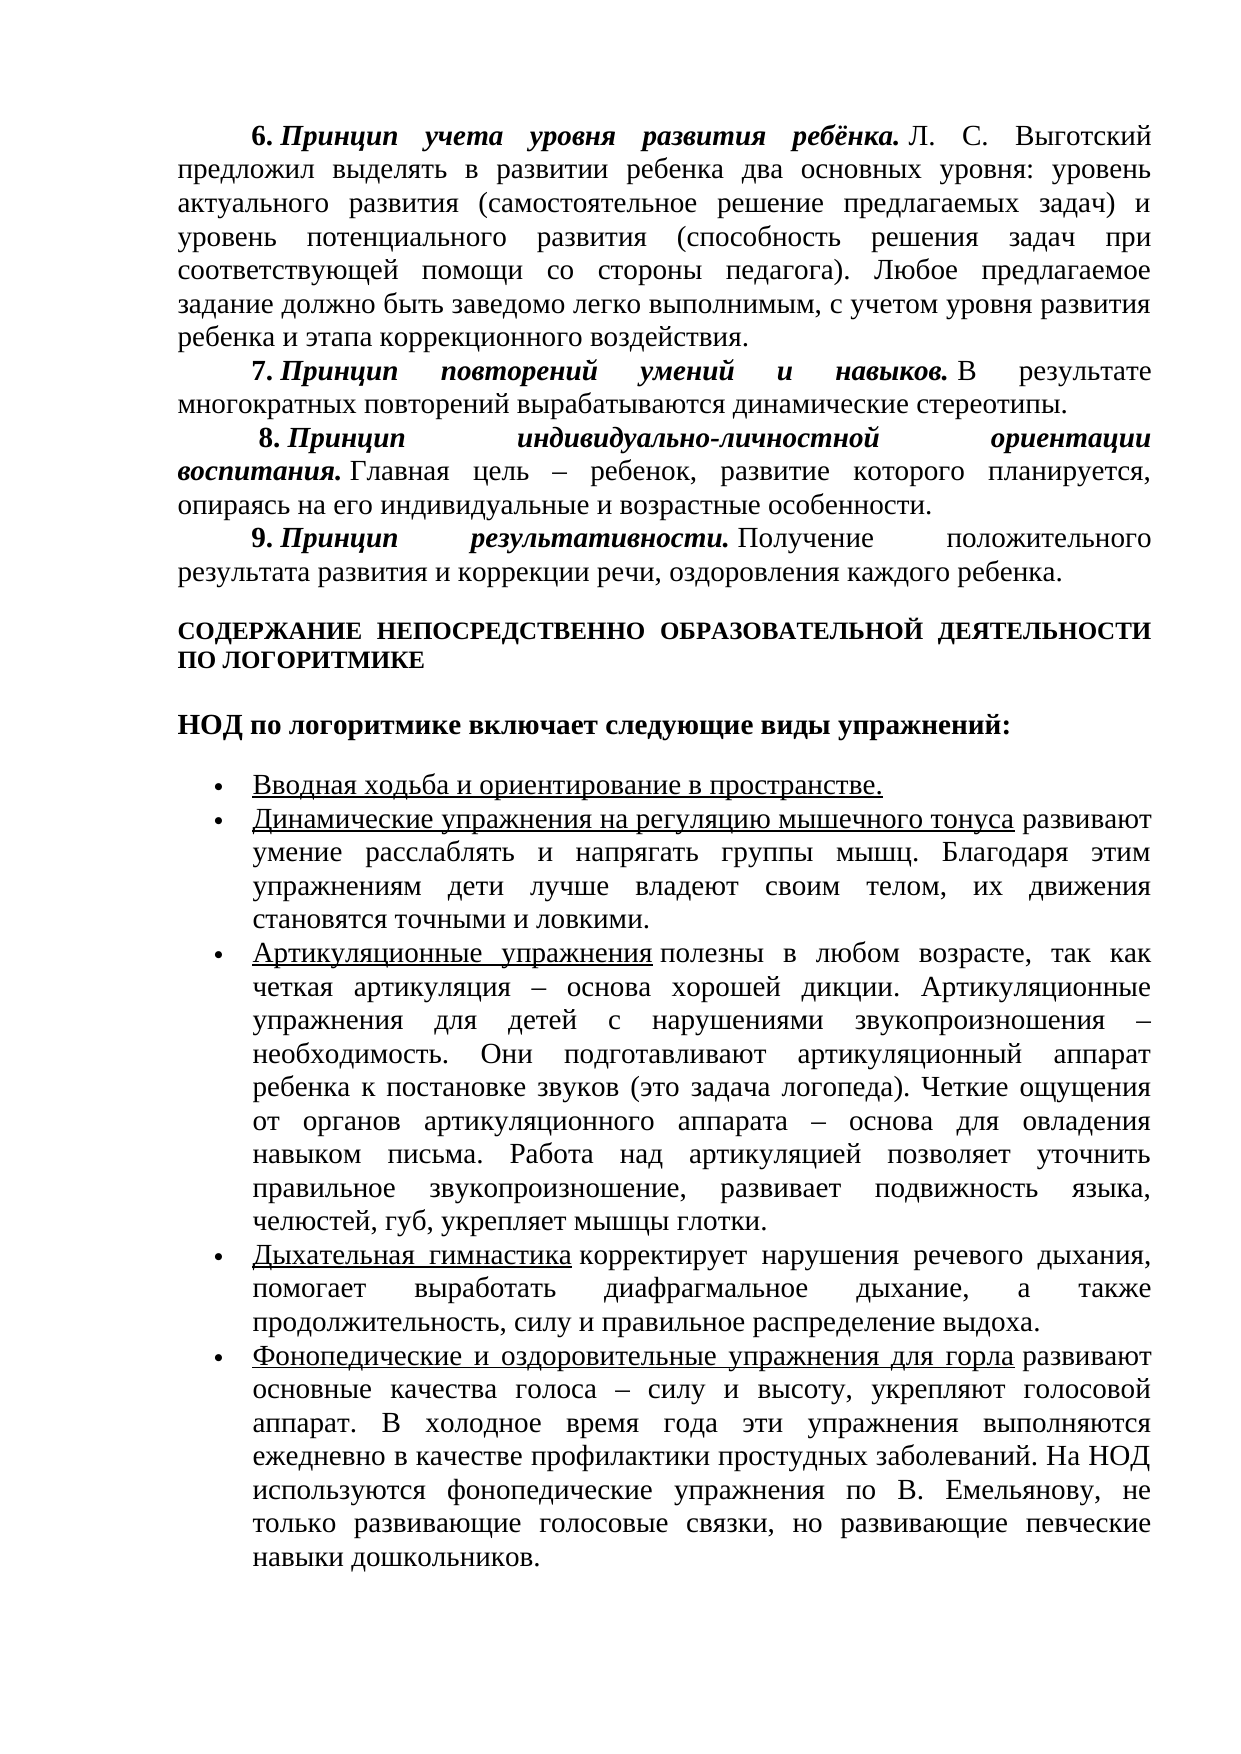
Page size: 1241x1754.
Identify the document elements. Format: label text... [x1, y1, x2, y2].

text 7. Принцип повторений умений и навыков. В результате многократных повторений вырабатываются динамические стереотипы. [177, 353, 1152, 420]
list Артикуляционные упражнения полезны в любом возрасте, так как четкая артикуляция – основа хорошей дикции. Артикуляционные упражнения для детей с нарушениями звукопроизношения – необходимость. Они подготавливают артикуляционный аппарат ребенка к постановке звуков (это задача логопеда). Четкие ощущения от органов артикуляционного аппарата – основа для овладения навыком письма. Работа над артикуляцией позволяет уточнить правильное звукопроизношение, развивает подвижность языка, челюстей, губ, укрепляет мышцы глотки. [215, 935, 1152, 1237]
text НОД по логоритмике включает следующие виды упражнений: [177, 707, 1152, 741]
text 9. Принцип результативности. Получение положительного результата развития и коррекции речи, оздоровления каждого ребенка. [177, 521, 1152, 588]
text СОДЕРЖАНИЕ НЕПОСРЕДСТВЕННО ОБРАЗОВАТЕЛЬНОЙ ДЕЯТЕЛЬНОСТИ ПО ЛОГОРИТМИКЕ [177, 616, 1152, 674]
list Фонопедические и оздоровительные упражнения для горла развивают основные качества голоса – силу и высоту, укрепляют голосовой аппарат. В холодное время года эти упражнения выполняются ежедневно в качестве профилактики простудных заболеваний. На НОД используются фонопедические упражнения по В. Емельянову, не только развивающие голосовые связки, но развивающие певческие навыки дошкольников. [215, 1338, 1152, 1572]
text 8. Принцип индивидуально-личностной ориентации воспитания. Главная цель – ребенок, развитие которого планируется, опираясь на его индивидуальные и возрастные особенности. [177, 420, 1152, 521]
list Динамические упражнения на регуляцию мышечного тонуса развивают умение расслаблять и напрягать группы мышц. Благодаря этим упражнениям дети лучше владеют своим телом, их движения становятся точными и ловкими. [215, 801, 1152, 935]
text 6. Принцип учета уровня развития ребёнка. Л. С. Выготский предложил выделять в развитии ребенка два основных уровня: уровень актуального развития (самостоятельное решение предлагаемых задач) и уровень потенциального развития (способность решения задач при соответствующей помощи со стороны педагога). Любое предлагаемое задание должно быть заведомо легко выполнимым, с учетом уровня развития ребенка и этапа коррекционного воздействия. [177, 118, 1152, 353]
list Вводная ходьба и ориентирование в пространстве. [215, 767, 1152, 801]
list Дыхательная гимнастика корректирует нарушения речевого дыхания, помогает выработать диафрагмальное дыхание, а также продолжительность, силу и правильное распределение выдоха. [215, 1237, 1152, 1338]
